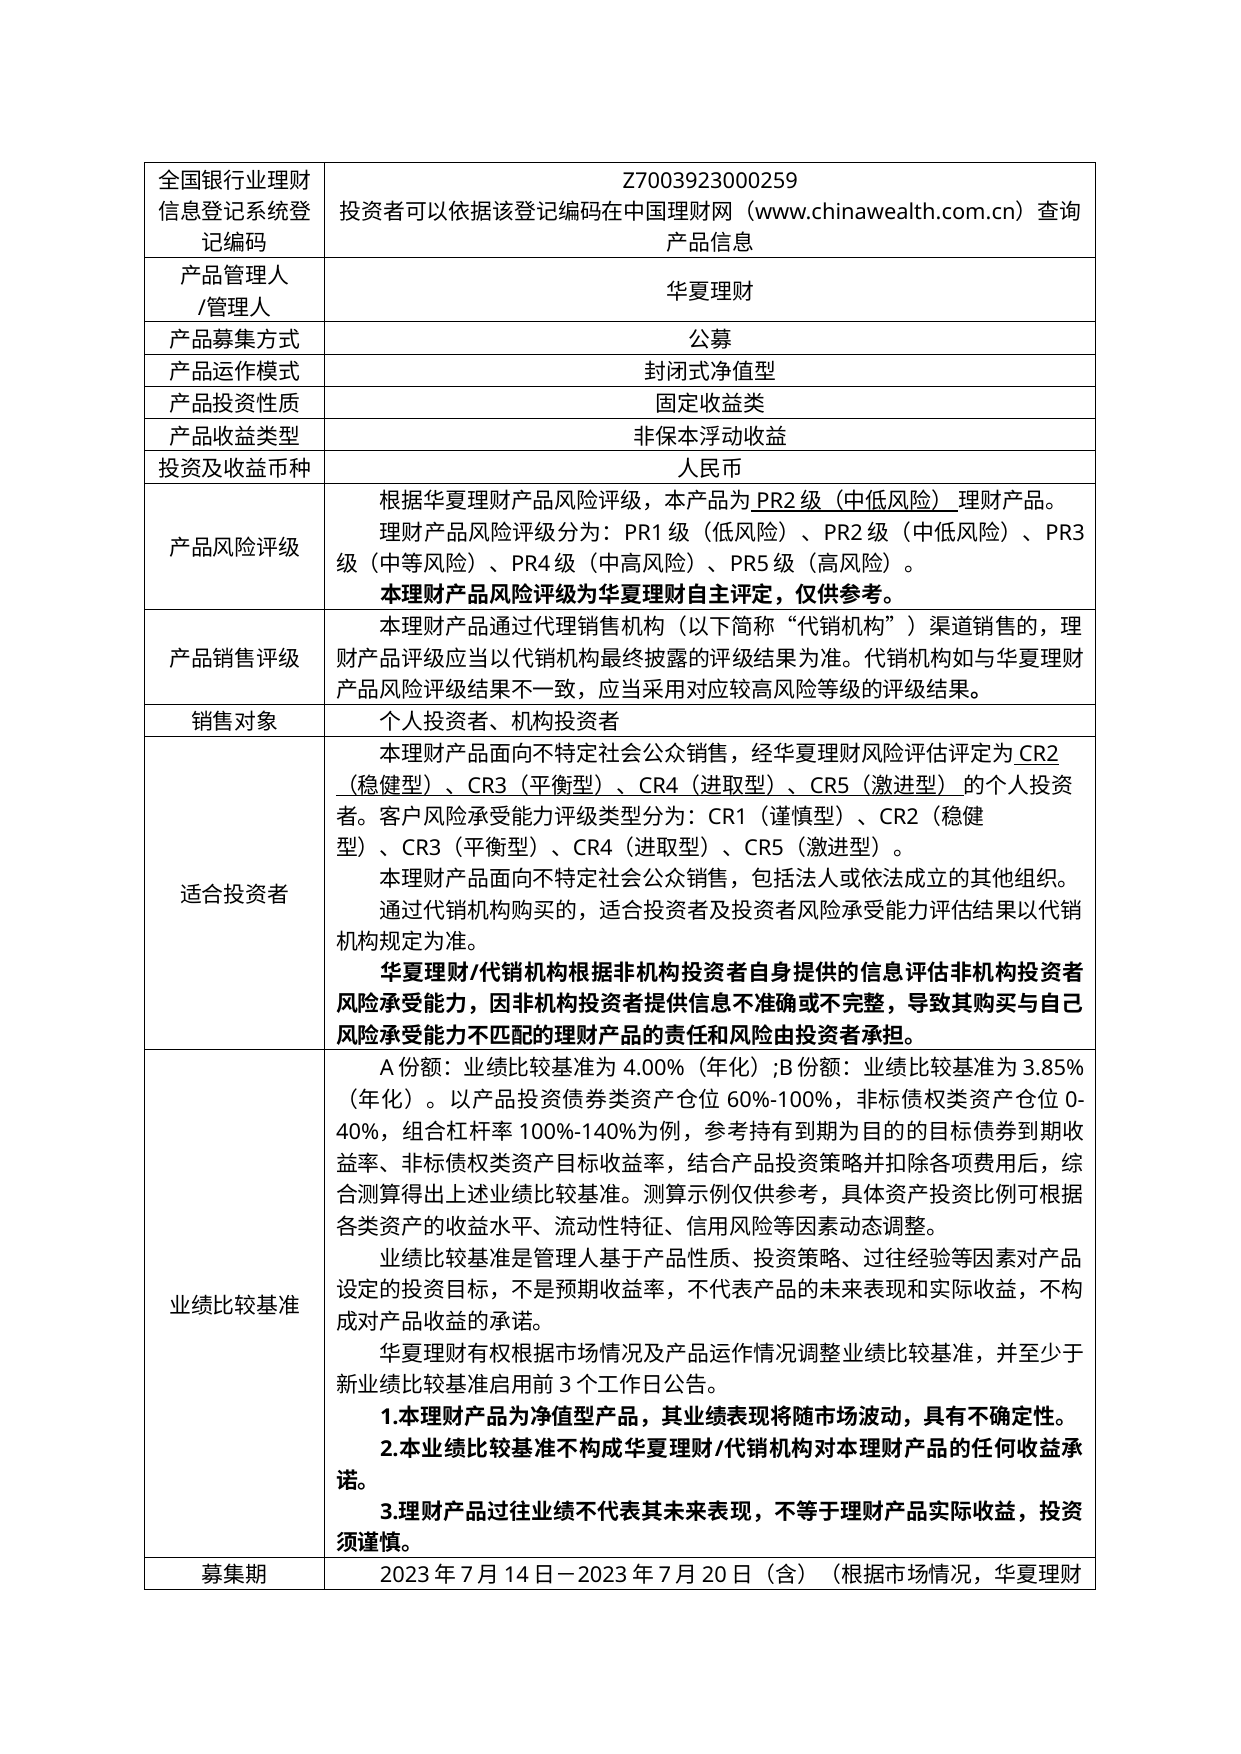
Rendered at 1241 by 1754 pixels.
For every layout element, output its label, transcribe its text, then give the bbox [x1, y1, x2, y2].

table_cell 产品收益类型 [145, 419, 324, 450]
table_cell 销售对象 [145, 705, 324, 736]
table_cell 适合投资者 [145, 737, 324, 1049]
table_cell 封闭式净值型 [325, 355, 1095, 386]
table_cell 人民币 [325, 451, 1095, 483]
table_cell 公募 [325, 322, 1095, 353]
table_cell 投资及收益币种 [145, 451, 324, 483]
table_cell 业绩比较基准 [145, 1050, 324, 1557]
table_cell 根据华夏理财产品风险评级，本产品为 PR2级（中低风险） 理财产品。 理财产品风险评级分为：PR1级（低风险）、PR2级（中低风险）、PR3级（中等风险）、PR4级（中高风险）、PR5级（高风险）。 本理财产品风险评级为华夏理财自主评定，仅供参考。 [325, 484, 1095, 609]
table_cell 产品募集方式 [145, 322, 324, 353]
table_cell 个人投资者、机构投资者 [325, 705, 1095, 736]
table_cell 非保本浮动收益 [325, 419, 1095, 450]
table_cell 本理财产品通过代理销售机构（以下简称“代销机构”）渠道销售的，理财产品评级应当以代销机构最终披露的评级结果为准。代销机构如与华夏理财产品风险评级结果不一致，应当采用对应较高风险等级的评级结果。 [325, 610, 1095, 703]
table_cell 全国银行业理财信息登记系统登记编码 [145, 163, 324, 257]
table_cell 产品运作模式 [145, 355, 324, 386]
table_cell Z7003923000259 投资者可以依据该登记编码在中国理财网（www.chinawealth.com.cn）查询产品信息 [325, 163, 1095, 257]
table_cell 华夏理财 [325, 258, 1095, 321]
table_cell 产品销售评级 [145, 610, 324, 703]
table_cell 募集期 [145, 1558, 324, 1589]
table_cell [325, 1558, 1095, 1589]
table_cell 产品管理人 /管理人 [145, 258, 324, 321]
table_cell 产品风险评级 [145, 484, 324, 609]
table_cell 产品投资性质 [145, 387, 324, 418]
table_cell A份额：业绩比较基准为4.00%（年化）;B份额：业绩比较基准为3.85%（年化）。以产品投资债券类资产仓位60%-100%，非标债权类资产仓位0-40%，组合杠杆率100%-140%为例，参考持有到期为目的的目标债券到期收益率、非标债权类资产目标收益率，结合产品投资策略并扣除各项费用后，综合测算得出上述业绩比较基准。测算示例仅供参考，具体资产投资比例可根据各类资产的收益水平、流动性特征、信用风险等因素动态调整。 业绩比较基准是管理人基于产品性质、投资策略、过往经验等因素对产品设定的投资目标，不是预期收益率，不代表产品的未来表现和实际收益，不构成对产品收益的承诺。 华夏理财有权根据市场情况及产品运作情况调整业绩比较基准，并至少于新业绩比较基准启用前3个工作日公告。 1.本理财产品为净值型产品，其业绩表现将随市场波动，具有不确定性。 2.本业绩比较基准不构成华夏理财/代销机构对本理财产品的任何收益承诺。 3.理财产品过往业绩不代表其未来表现，不等于理财产品实际收益，投资须谨慎。 [325, 1050, 1095, 1557]
table_cell 本理财产品面向不特定社会公众销售，经华夏理财风险评估评定为 CR2（稳健型）、CR3（平衡型）、CR4（进取型）、CR5（激进型） 的个人投资者。客户风险承受能力评级类型分为：CR1（谨慎型）、CR2（稳健型）、CR3（平衡型）、CR4（进取型）、CR5（激进型）。 本理财产品面向不特定社会公众销售，包括法人或依法成立的其他组织。 通过代销机构购买的，适合投资者及投资者风险承受能力评估结果以代销机构规定为准。 华夏理财/代销机构根据非机构投资者自身提供的信息评估非机构投资者风险承受能力，因非机构投资者提供信息不准确或不完整，导致其购买与自己风险承受能力不匹配的理财产品的责任和风险由投资者承担。 [325, 737, 1095, 1049]
table_cell 固定收益类 [325, 387, 1095, 418]
